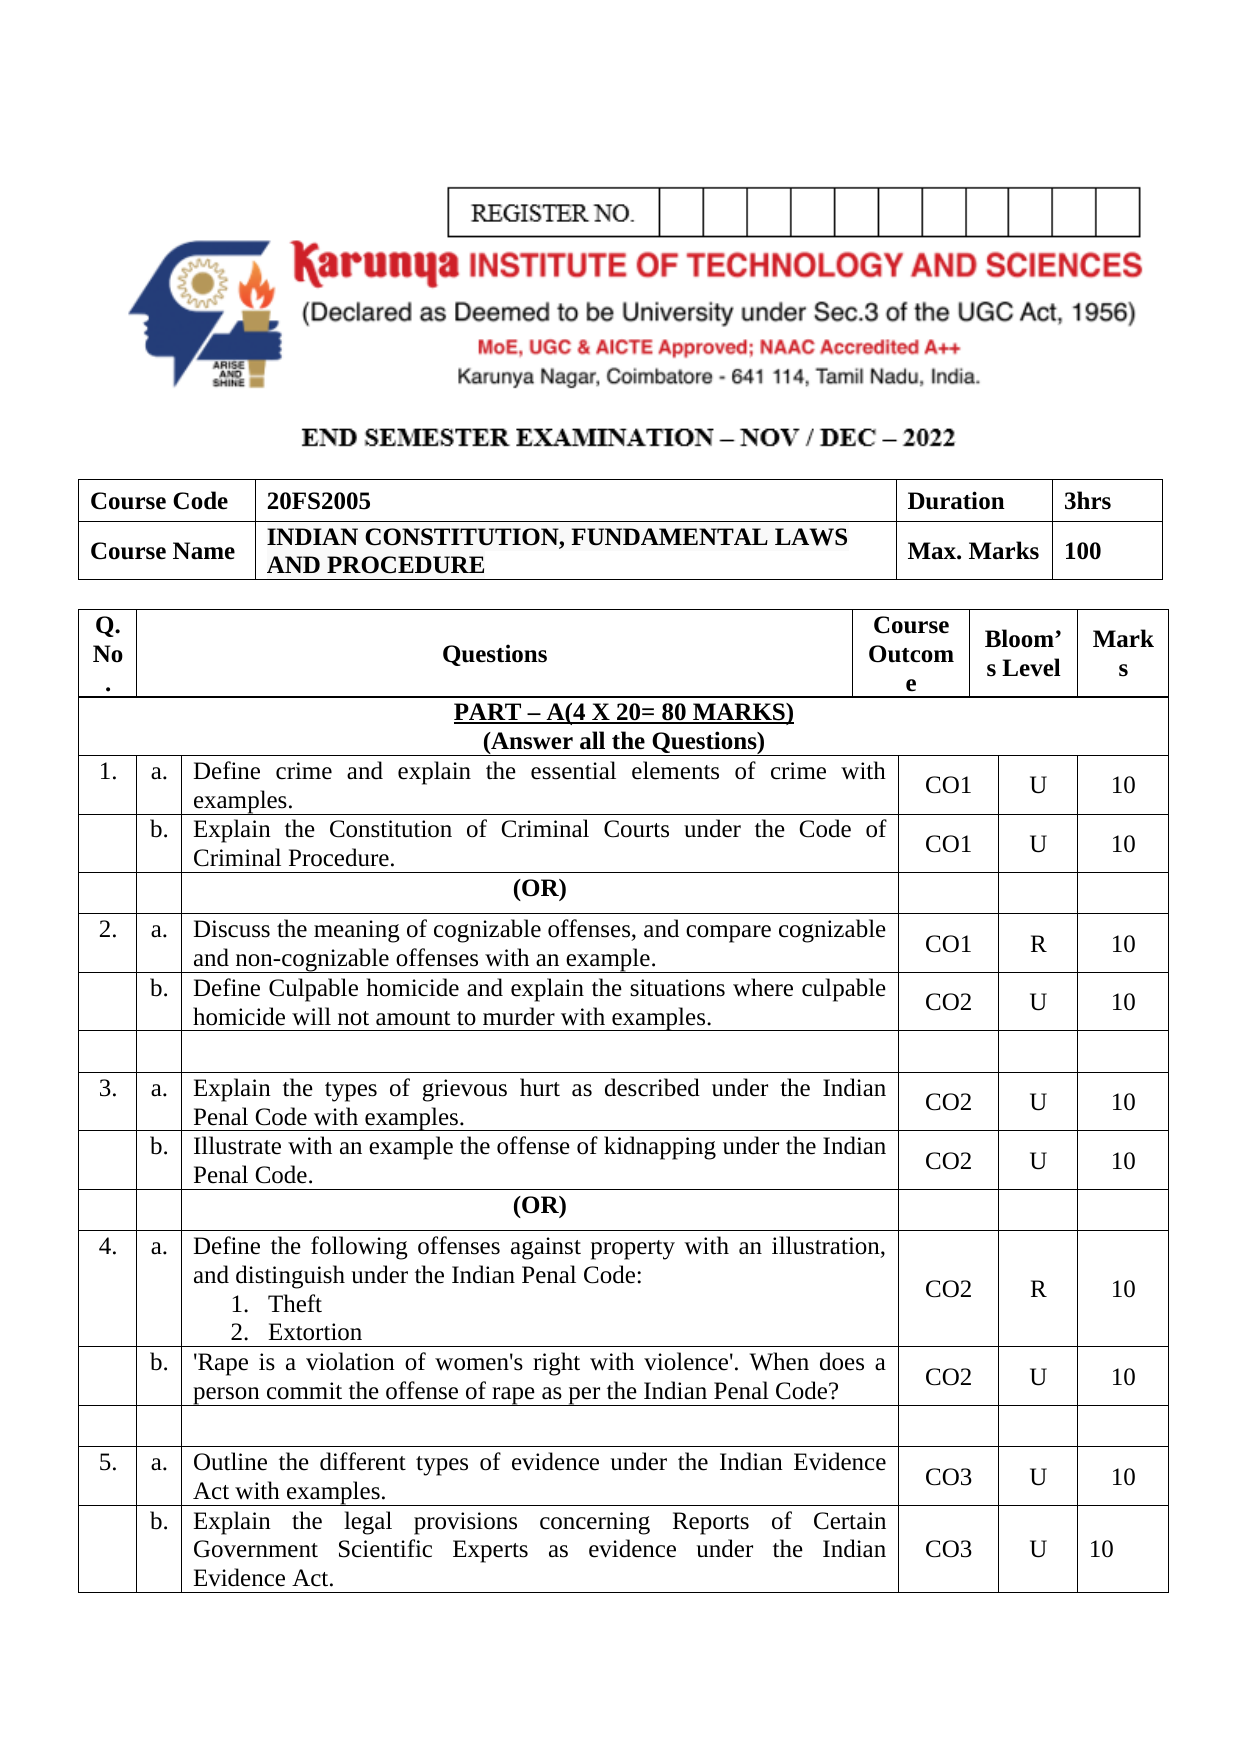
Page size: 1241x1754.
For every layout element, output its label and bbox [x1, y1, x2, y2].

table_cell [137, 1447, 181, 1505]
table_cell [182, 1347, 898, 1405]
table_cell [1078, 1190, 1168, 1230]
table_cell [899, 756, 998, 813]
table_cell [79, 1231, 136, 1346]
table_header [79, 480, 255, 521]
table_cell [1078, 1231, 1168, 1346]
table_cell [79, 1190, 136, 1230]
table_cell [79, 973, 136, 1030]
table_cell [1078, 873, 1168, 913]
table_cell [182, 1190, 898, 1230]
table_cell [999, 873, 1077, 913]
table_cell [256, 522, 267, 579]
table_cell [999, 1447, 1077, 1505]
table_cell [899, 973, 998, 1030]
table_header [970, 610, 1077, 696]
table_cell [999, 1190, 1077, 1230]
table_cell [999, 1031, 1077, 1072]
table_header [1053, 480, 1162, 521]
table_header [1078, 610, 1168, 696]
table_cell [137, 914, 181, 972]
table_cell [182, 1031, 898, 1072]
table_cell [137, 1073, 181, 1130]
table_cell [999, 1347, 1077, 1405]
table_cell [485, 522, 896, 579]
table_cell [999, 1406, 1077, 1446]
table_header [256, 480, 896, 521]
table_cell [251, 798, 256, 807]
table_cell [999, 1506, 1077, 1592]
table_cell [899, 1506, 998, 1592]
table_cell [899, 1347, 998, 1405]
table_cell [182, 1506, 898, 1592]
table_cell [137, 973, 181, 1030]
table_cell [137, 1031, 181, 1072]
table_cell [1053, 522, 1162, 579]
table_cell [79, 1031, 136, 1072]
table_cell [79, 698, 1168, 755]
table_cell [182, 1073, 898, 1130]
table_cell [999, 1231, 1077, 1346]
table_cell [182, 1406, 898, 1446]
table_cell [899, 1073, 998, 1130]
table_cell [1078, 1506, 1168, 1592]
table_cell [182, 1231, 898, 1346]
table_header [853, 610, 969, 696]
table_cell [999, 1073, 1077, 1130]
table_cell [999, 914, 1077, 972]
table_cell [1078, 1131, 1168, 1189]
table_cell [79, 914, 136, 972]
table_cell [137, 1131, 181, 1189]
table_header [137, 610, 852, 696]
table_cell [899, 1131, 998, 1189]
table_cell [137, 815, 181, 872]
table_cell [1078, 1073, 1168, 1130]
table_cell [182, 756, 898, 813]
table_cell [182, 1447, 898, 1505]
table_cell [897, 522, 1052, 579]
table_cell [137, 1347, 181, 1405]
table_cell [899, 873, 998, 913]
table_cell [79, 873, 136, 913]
picture [124, 178, 1147, 451]
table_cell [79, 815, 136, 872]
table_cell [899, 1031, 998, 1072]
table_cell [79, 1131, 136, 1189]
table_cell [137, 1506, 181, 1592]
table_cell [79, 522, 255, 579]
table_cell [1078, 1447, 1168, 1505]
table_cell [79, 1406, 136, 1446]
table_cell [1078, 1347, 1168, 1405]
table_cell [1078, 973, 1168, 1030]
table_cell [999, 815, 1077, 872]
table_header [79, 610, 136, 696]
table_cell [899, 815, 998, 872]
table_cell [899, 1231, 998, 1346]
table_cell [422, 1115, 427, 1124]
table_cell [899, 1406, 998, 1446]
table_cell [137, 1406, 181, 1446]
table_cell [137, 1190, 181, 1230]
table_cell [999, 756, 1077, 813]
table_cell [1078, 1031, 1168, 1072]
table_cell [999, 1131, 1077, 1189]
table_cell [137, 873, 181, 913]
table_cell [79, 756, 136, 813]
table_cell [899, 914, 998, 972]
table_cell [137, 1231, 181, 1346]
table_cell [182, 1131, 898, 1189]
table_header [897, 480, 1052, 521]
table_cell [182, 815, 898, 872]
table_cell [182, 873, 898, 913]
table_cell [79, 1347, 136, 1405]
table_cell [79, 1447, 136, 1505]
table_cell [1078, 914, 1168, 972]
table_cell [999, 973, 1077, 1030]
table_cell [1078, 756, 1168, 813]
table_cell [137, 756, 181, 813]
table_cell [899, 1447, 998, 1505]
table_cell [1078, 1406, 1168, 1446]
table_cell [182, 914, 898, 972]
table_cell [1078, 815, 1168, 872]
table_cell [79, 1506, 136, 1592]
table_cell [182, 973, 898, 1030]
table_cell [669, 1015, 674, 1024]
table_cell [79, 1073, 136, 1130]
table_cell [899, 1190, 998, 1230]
